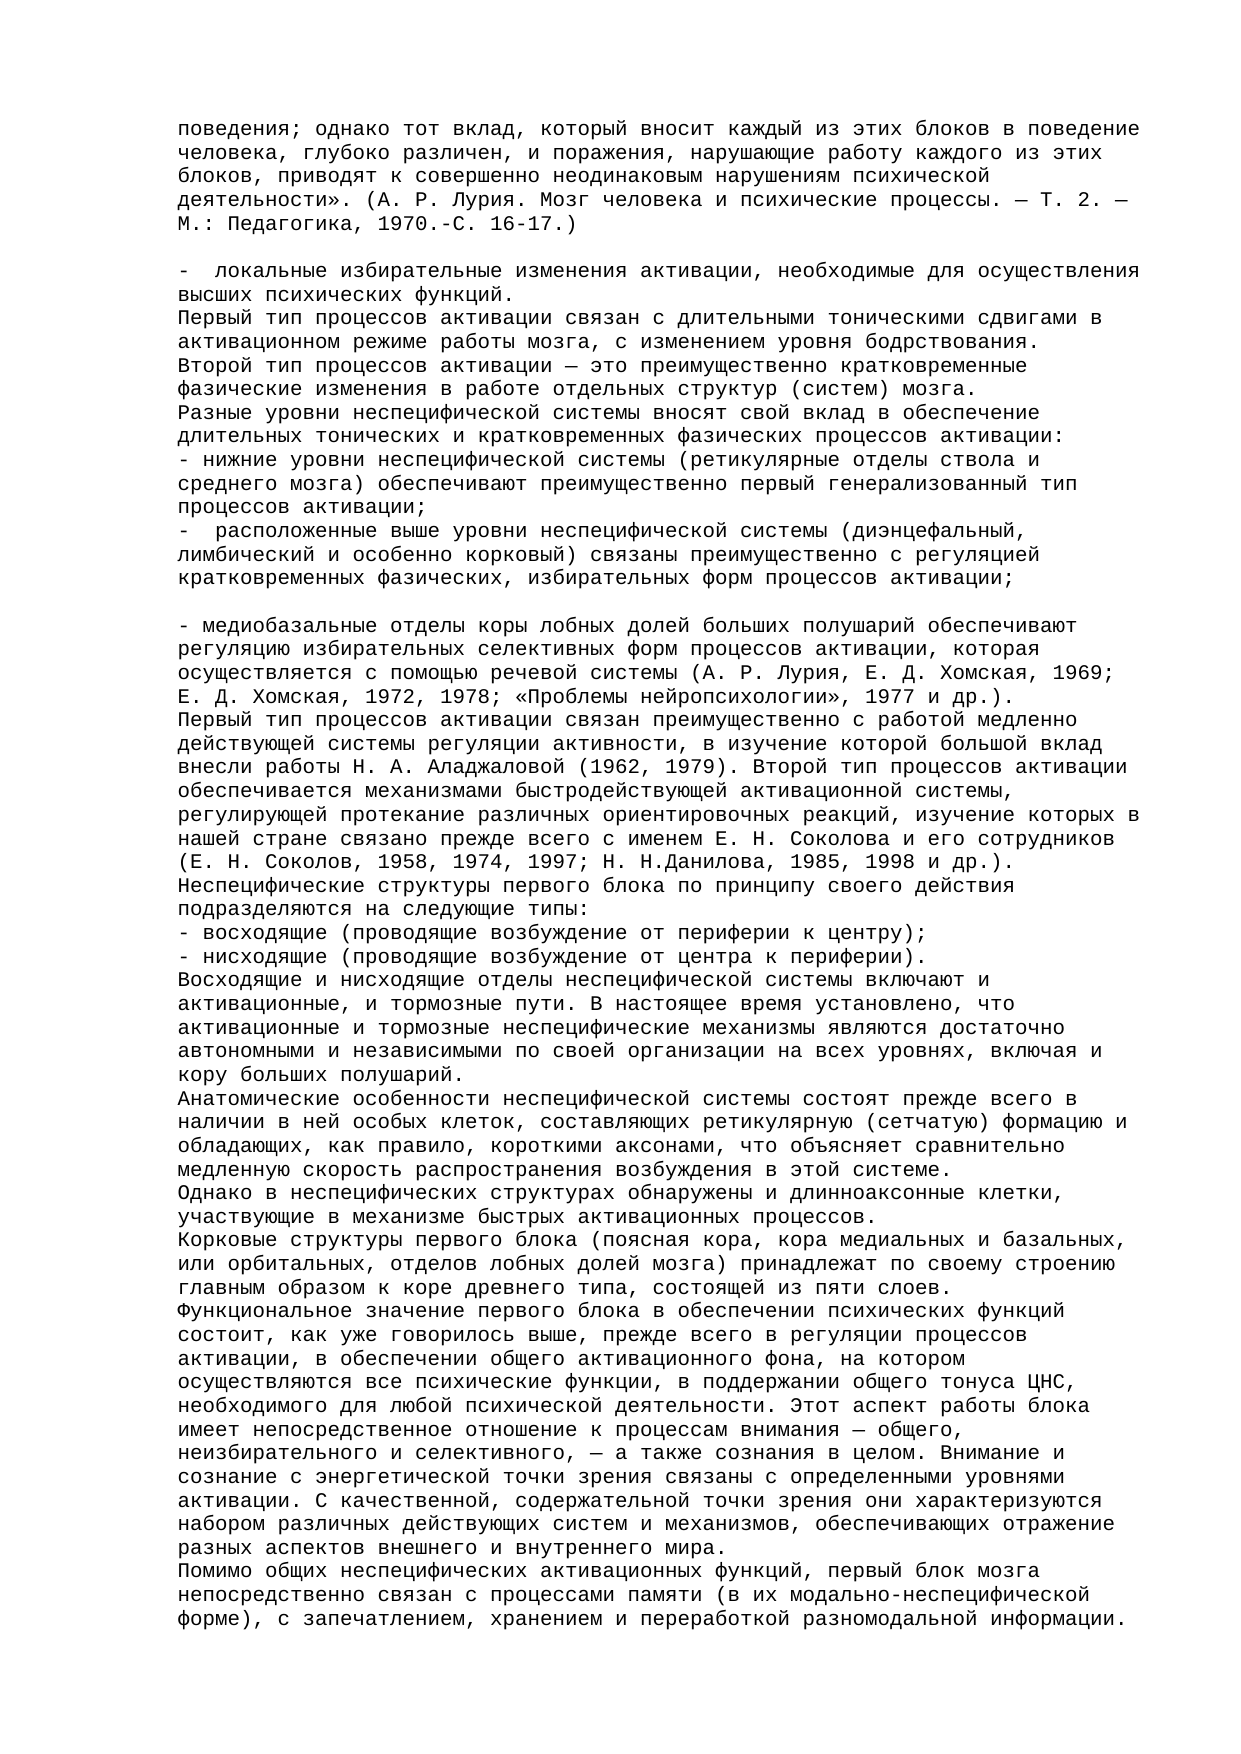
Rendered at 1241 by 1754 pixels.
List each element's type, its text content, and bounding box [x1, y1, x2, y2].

text Первый тип процессов активации связан с длительными тоническими сдвигами в активационном режиме работы мозга, с изменением уровня бодрствования. [177, 307, 1152, 354]
text Второй тип процессов активации — это преимущественно кратковременные фазические изменения в работе отдельных структур (систем) мозга. [177, 354, 1152, 402]
text - локальные избирательные изменения активации, необходимые для осуществления высших психических функций. [177, 260, 1152, 307]
text Восходящие и нисходящие отделы неспецифической системы включают и активационные, и тормозные пути. В настоящее время установлено, что активационные и тормозные неспецифические механизмы являются достаточно автономными и независимыми по своей организации на всех уровнях, включая и кору больших полушарий. [177, 969, 1152, 1088]
text Функциональное значение первого блока в обеспечении психических функций состоит, как уже говорилось выше, прежде всего в регуляции процессов активации, в обеспечении общего активационного фона, на котором осуществляются все психические функции, в поддержании общего тонуса ЦНС, необходимого для любой психической деятельности. Этот аспект работы блока имеет непосредственное отношение к процессам внимания — общего, неизбирательного и селективного, — а также сознания в целом. Внимание и сознание с энергетической точки зрения связаны с определенными уровнями активации. С качественной, содержательной точки зрения они характеризуются набором различных действующих систем и механизмов, обеспечивающих отражение разных аспектов внешнего и внутреннего мира. [177, 1300, 1152, 1561]
text Корковые структуры первого блока (поясная кора, кора медиальных и базальных, или орбитальных, отделов лобных долей мозга) принадлежат по своему строению главным образом к коре древнего типа, состоящей из пяти слоев. [177, 1229, 1152, 1300]
text Неспецифические структуры первого блока по принципу своего действия подразделяются на следующие типы: [177, 875, 1152, 922]
text - медиобазальные отделы коры лобных долей больших полушарий обеспечивают регуляцию избирательных селективных форм процессов активации, которая осуществляется с помощью речевой системы (А. Р. Лурия, Е. Д. Хомская, 1969; Е. Д. Хомская, 1972, 1978; «Проблемы нейропсихологии», 1977 и др.). [177, 615, 1152, 709]
text Однако в неспецифических структурах обнаружены и длинноаксонные клетки, участвующие в механизме быстрых активационных процессов. [177, 1182, 1152, 1229]
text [177, 118, 1152, 236]
text - расположенные выше уровни неспецифической системы (диэнцефальный, лимбический и особенно корковый) связаны преимущественно с регуляцией кратковременных фазических, избирательных форм процессов активации; [177, 520, 1152, 591]
text - нижние уровни неспецифической системы (ретикулярные отделы ствола и среднего мозга) обеспечивают преимущественно первый генерализованный тип процессов активации; [177, 449, 1152, 520]
text - нисходящие (проводящие возбуждение от центра к периферии). [177, 946, 1152, 969]
text Анатомические особенности неспецифической системы состоят прежде всего в наличии в ней особых клеток, составляющих ретикулярную (сетчатую) формацию и обладающих, как правило, короткими аксонами, что объясняет сравнительно медленную скорость распространения возбуждения в этой системе. [177, 1088, 1152, 1182]
text Разные уровни неспецифической системы вносят свой вклад в обеспечение длительных тонических и кратковременных фазических процессов активации: [177, 402, 1152, 449]
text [177, 1561, 1152, 1631]
text - восходящие (проводящие возбуждение от периферии к центру); [177, 922, 1152, 946]
text Первый тип процессов активации связан преимущественно с работой медленно действующей системы регуляции активности, в изучение которой большой вклад внесли работы Н. А. Аладжаловой (1962, 1979). Второй тип процессов активации обеспечивается механизмами быстродействующей активационной системы, регулирующей протекание различных ориентировочных реакций, изучение которых в нашей стране связано прежде всего с именем E. H. Соколова и его сотрудников (E. H. Соколов, 1958, 1974, 1997; Н. Н.Данилова, 1985, 1998 и др.). [177, 709, 1152, 875]
